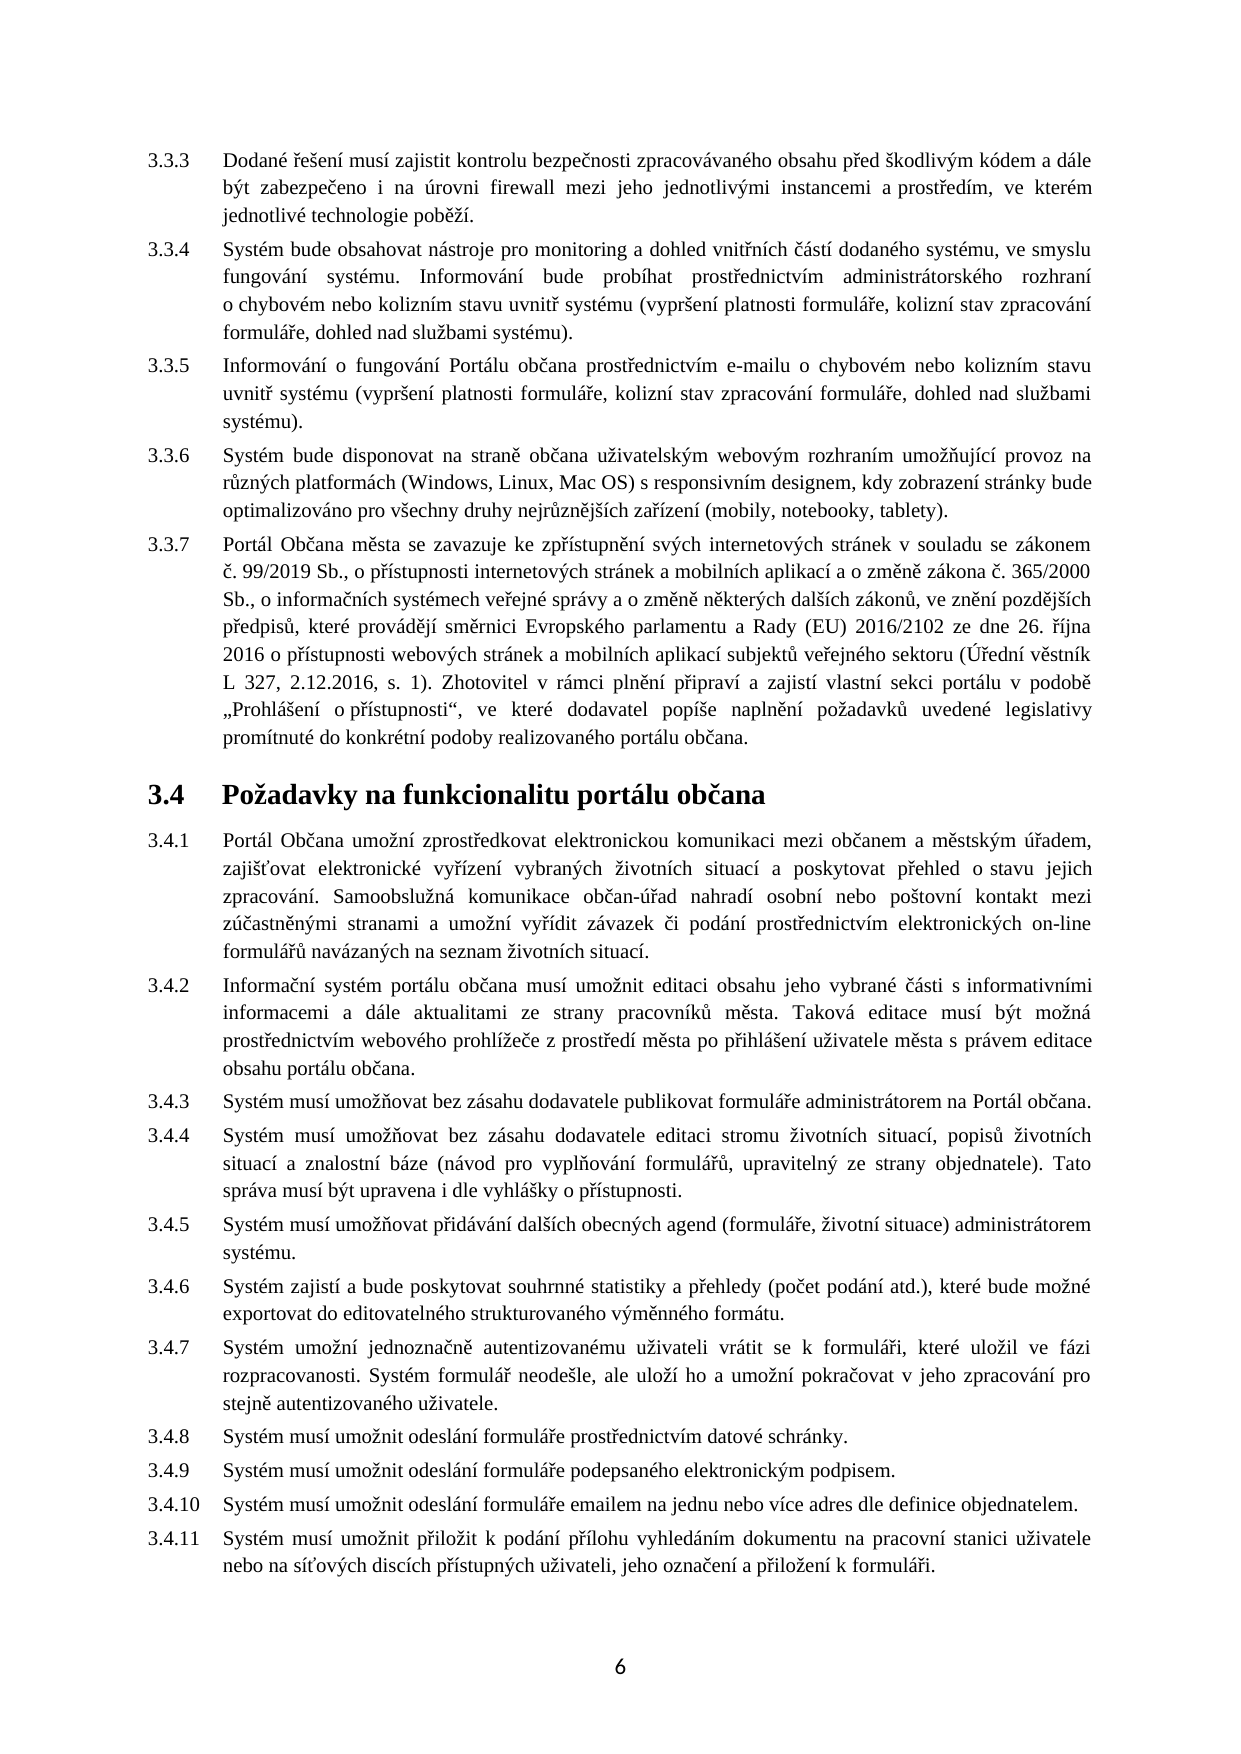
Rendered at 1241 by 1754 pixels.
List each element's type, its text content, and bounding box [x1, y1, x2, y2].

subtitle Systém musí umožňovat bez zásahu dodavatele editaci stromu životních situací, popisů životních situací a znalostní báze (návod pro vyplňování formulářů, upravitelný ze strany objednatele). Tato správa musí být upravena i dle vyhlášky o přístupnosti. [148, 1123, 1092, 1202]
subtitle Systém bude obsahovat nástroje pro monitoring a dohled vnitřních částí dodaného systému, ve smyslu fungování systému. Informování bude probíhat prostřednictvím administrátorského rozhraní o chybovém nebo kolizním stavu uvnitř systému (vypršení platnosti formuláře, kolizní stav zpracování formuláře, dohled nad službami systému). [148, 237, 1092, 344]
subtitle Systém musí umožňovat bez zásahu dodavatele publikovat formuláře administrátorem na Portál občana. [148, 1089, 1092, 1113]
subtitle Systém musí umožnit odeslání formuláře emailem na jednu nebo více adres dle definice objednatelem. [148, 1492, 1092, 1516]
subtitle Systém bude disponovat na straně občana uživatelským webovým rozhraním umožňující provoz na různých platformách (Windows, Linux, Mac OS) s responsivním designem, kdy zobrazení stránky bude optimalizováno pro všechny druhy nejrůznějších zařízení (mobily, notebooky, tablety). [148, 442, 1092, 522]
subtitle Systém musí umožňovat přidávání dalších obecných agend (formuláře, životní situace) administrátorem systému. [148, 1212, 1092, 1264]
subtitle Dodané řešení musí zajistit kontrolu bezpečnosti zpracovávaného obsahu před škodlivým kódem a dále být zabezpečeno i na úrovni firewall mezi jeho jednotlivými instancemi a prostředím, ve kterém jednotlivé technologie poběží. [148, 148, 1092, 227]
subtitle Požadavky na funkcionalitu portálu občana [148, 777, 1092, 811]
subtitle Systém musí umožnit odeslání formuláře prostřednictvím datové schránky. [148, 1424, 1092, 1448]
subtitle Informování o fungování Portálu občana prostřednictvím e-mailu o chybovém nebo kolizním stavu uvnitř systému (vypršení platnosti formuláře, kolizní stav zpracování formuláře, dohled nad službami systému). [148, 353, 1092, 433]
subtitle Informační systém portálu občana musí umožnit editaci obsahu jeho vybrané části s informativními informacemi a dále aktualitami ze strany pracovníků města. Taková editace musí být možná prostřednictvím webového prohlížeče z prostředí města po přihlášení uživatele města s právem editace obsahu portálu občana. [148, 973, 1092, 1079]
subtitle Systém musí umožnit přiložit k podání přílohu vyhledáním dokumentu na pracovní stanici uživatele nebo na síťových discích přístupných uživateli, jeho označení a přiložení k formuláři. [148, 1526, 1092, 1577]
subtitle Systém zajistí a bude poskytovat souhrnné statistiky a přehledy (počet podání atd.), které bude možné exportovat do editovatelného strukturovaného výměnného formátu. [148, 1274, 1092, 1325]
subtitle Systém musí umožnit odeslání formuláře podepsaného elektronickým podpisem. [148, 1458, 1092, 1482]
subtitle Systém umožní jednoznačně autentizovanému uživateli vrátit se k formuláři, které uložil ve fázi rozpracovanosti. Systém formulář neodešle, ale uloží ho a umožní pokračovat v jeho zpracování pro stejně autentizovaného uživatele. [148, 1335, 1092, 1414]
subtitle Portál Občana města se zavazuje ke zpřístupnění svých internetových stránek v souladu se zákonem č. 99/2019 Sb., o přístupnosti internetových stránek a mobilních aplikací a o změně zákona č. 365/2000 Sb., o informačních systémech veřejné správy a o změně některých dalších zákonů, ve znění pozdějších předpisů, které provádějí směrnici Evropského parlamentu a Rady (EU) 2016/2102 ze dne 26. října 2016 o přístupnosti webových stránek a mobilních aplikací subjektů veřejného sektoru (Úřední věstník L 327, 2.12.2016, s. 1). Zhotovitel v rámci plnění připraví a zajistí vlastní sekci portálu v podobě „Prohlášení o přístupnosti“, ve které dodavatel popíše naplnění požadavků uvedené legislativy promítnuté do konkrétní podoby realizovaného portálu občana. [148, 532, 1092, 749]
subtitle Portál Občana umožní zprostředkovat elektronickou komunikaci mezi občanem a městským úřadem, zajišťovat elektronické vyřízení vybraných životních situací a poskytovat přehled o stavu jejich zpracování. Samoobslužná komunikace občan-úřad nahradí osobní nebo poštovní kontakt mezi zúčastněnými stranami a umožní vyřídit závazek či podání prostřednictvím elektronických on-line formulářů navázaných na seznam životních situací. [148, 828, 1092, 963]
